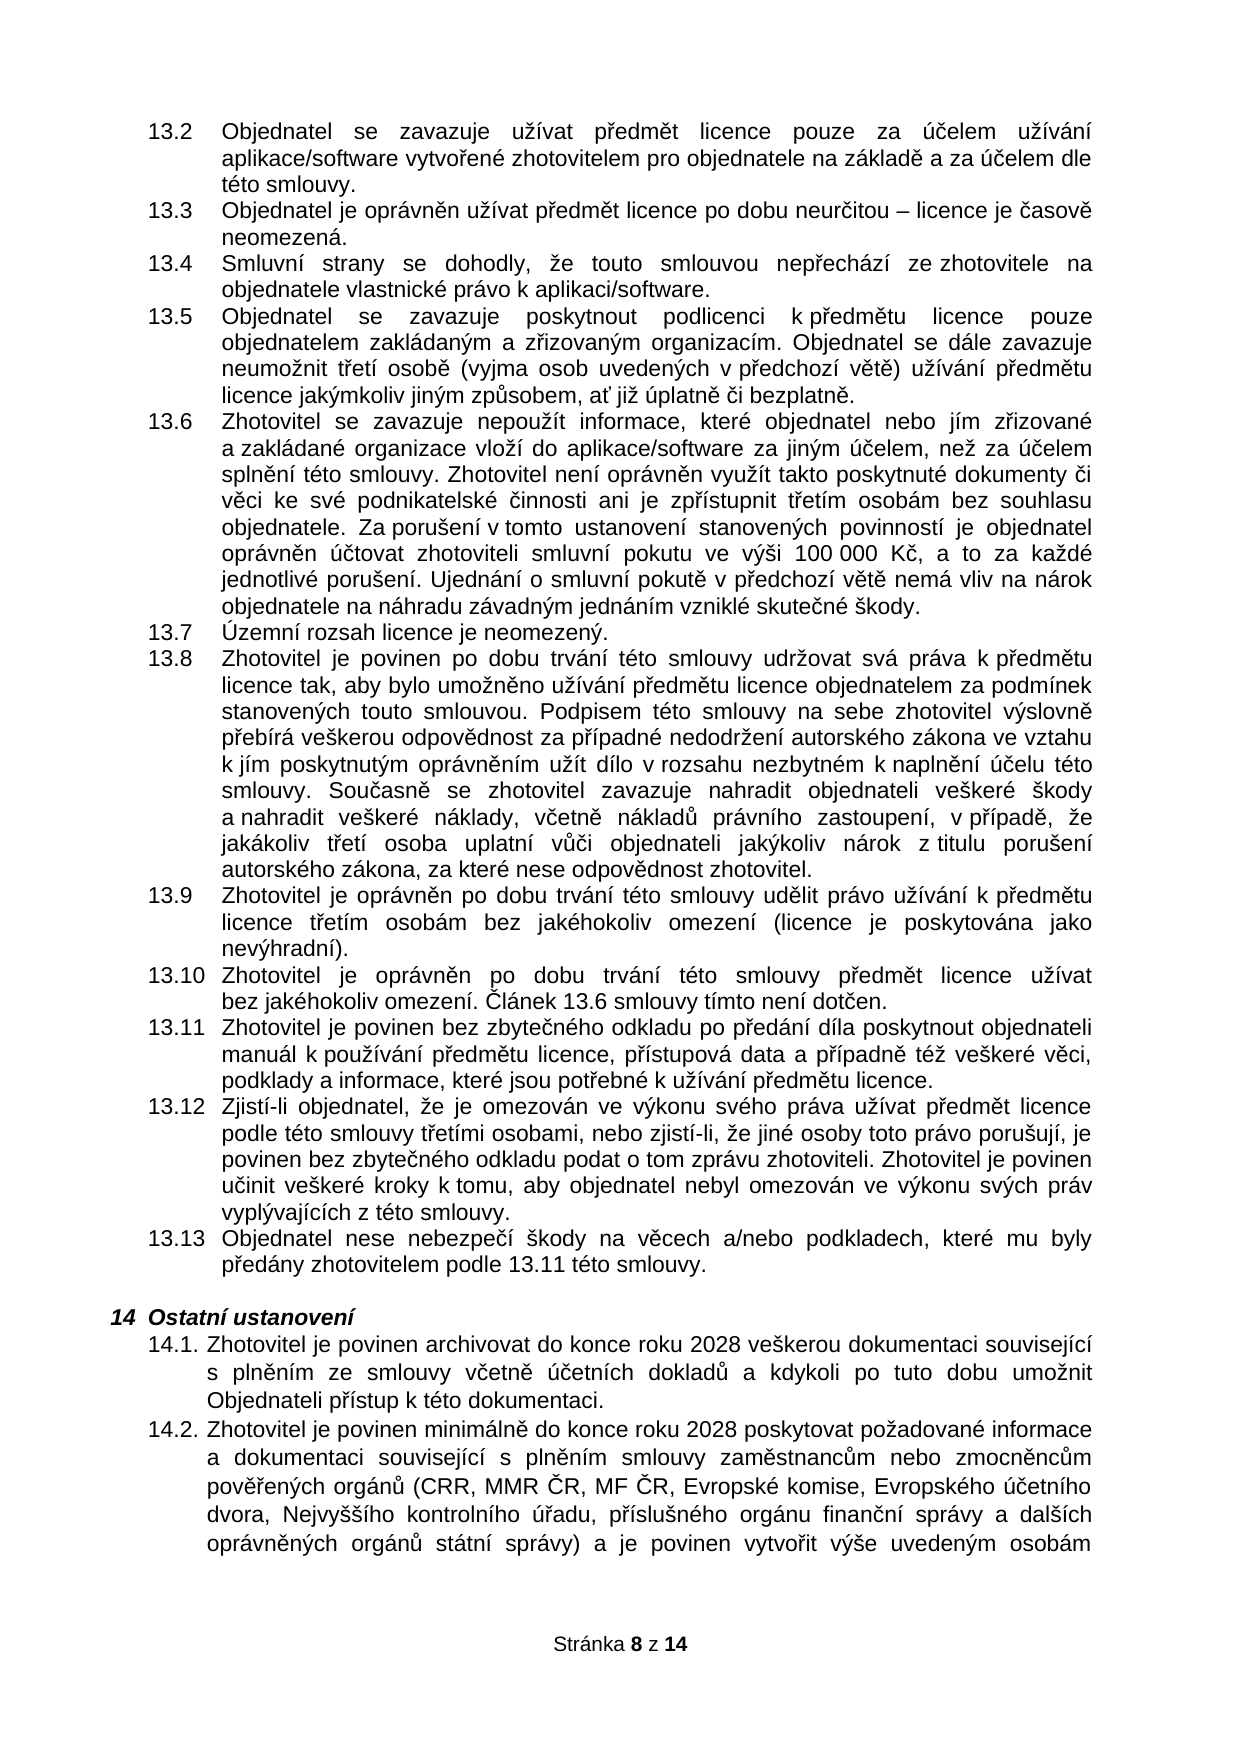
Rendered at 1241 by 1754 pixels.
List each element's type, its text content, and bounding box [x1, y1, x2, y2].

list Zhotovitel je povinen bez zbytečného odkladu po předání díla poskytnout objednateli manuál k používání předmětu licence, přístupová data a případně též veškeré věci, podklady a informace, které jsou potřebné k užívání předmětu licence. [148, 1014, 1093, 1093]
list Objednatel nese nebezpečí škody na věcech a/nebo podkladech, které mu byly předány zhotovitelem podle 13.11 této smlouvy. [148, 1225, 1093, 1278]
list Ostatní ustanovení [110, 1304, 1093, 1331]
list Smluvní strany se dohodly, že touto smlouvou nepřechází ze zhotovitele na objednatele vlastnické právo k aplikaci/software. [148, 250, 1093, 303]
list Územní rozsah licence je neomezený. [148, 619, 1093, 645]
list Zhotovitel je oprávněn po dobu trvání této smlouvy udělit právo užívání k předmětu licence třetím osobám bez jakéhokoliv omezení (licence je poskytována jako nevýhradní). [148, 882, 1093, 962]
list Objednatel se zavazuje poskytnout podlicenci k předmětu licence pouze objednatelem zakládaným a zřizovaným organizacím. Objednatel se dále zavazuje neumožnit třetí osobě (vyjma osob uvedených v předchozí větě) užívání předmětu licence jakýmkoliv jiným způsobem, ať již úplatně či bezplatně. [148, 303, 1093, 408]
list Objednatel se zavazuje užívat předmět licence pouze za účelem užívání aplikace/software vytvořené zhotovitelem pro objednatele na základě a za účelem dle této smlouvy. [148, 118, 1093, 197]
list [148, 1416, 1093, 1556]
list Zhotovitel se zavazuje nepoužít informace, které objednatel nebo jím zřizované a zakládané organizace vloží do aplikace/software za jiným účelem, než za účelem splnění této smlouvy. Zhotovitel není oprávněn využít takto poskytnuté dokumenty či věci ke své podnikatelské činnosti ani je zpřístupnit třetím osobám bez souhlasu objednatele. Za porušení v tomto ustanovení stanovených povinností je objednatel oprávněn účtovat zhotoviteli smluvní pokutu ve výši 100 000 Kč, a to za každé jednotlivé porušení. Ujednání o smluvní pokutě v předchozí větě nemá vliv na nárok objednatele na náhradu závadným jednáním vzniklé skutečné škody. [148, 408, 1093, 619]
list Zjistí-li objednatel, že je omezován ve výkonu svého práva užívat předmět licence podle této smlouvy třetími osobami, nebo zjistí-li, že jiné osoby toto právo porušují, je povinen bez zbytečného odkladu podat o tom zprávu zhotoviteli. Zhotovitel je povinen učinit veškeré kroky k tomu, aby objednatel nebyl omezován ve výkonu svých práv vyplývajících z této smlouvy. [148, 1093, 1093, 1225]
list Zhotovitel je oprávněn po dobu trvání této smlouvy předmět licence užívat bez jakéhokoliv omezení. Článek 13.6 smlouvy tímto není dotčen. [148, 962, 1093, 1014]
list Objednatel je oprávněn užívat předmět licence po dobu neurčitou – licence je časově neomezená. [148, 197, 1093, 250]
list Zhotovitel je povinen po dobu trvání této smlouvy udržovat svá práva k předmětu licence tak, aby bylo umožněno užívání předmětu licence objednatelem za podmínek stanovených touto smlouvou. Podpisem této smlouvy na sebe zhotovitel výslovně přebírá veškerou odpovědnost za případné nedodržení autorského zákona ve vztahu k jím poskytnutým oprávněním užít dílo v rozsahu nezbytném k naplnění účelu této smlouvy. Současně se zhotovitel zavazuje nahradit objednateli veškeré škody a nahradit veškeré náklady, včetně nákladů právního zastoupení, v případě, že jakákoliv třetí osoba uplatní vůči objednateli jakýkoliv nárok z titulu porušení autorského zákona, za které nese odpovědnost zhotovitel. [148, 645, 1093, 882]
list Zhotovitel je povinen archivovat do konce roku 2028 veškerou dokumentaci související s plněním ze smlouvy včetně účetních dokladů a kdykoli po tuto dobu umožnit Objednateli přístup k této dokumentaci. [148, 1331, 1093, 1414]
